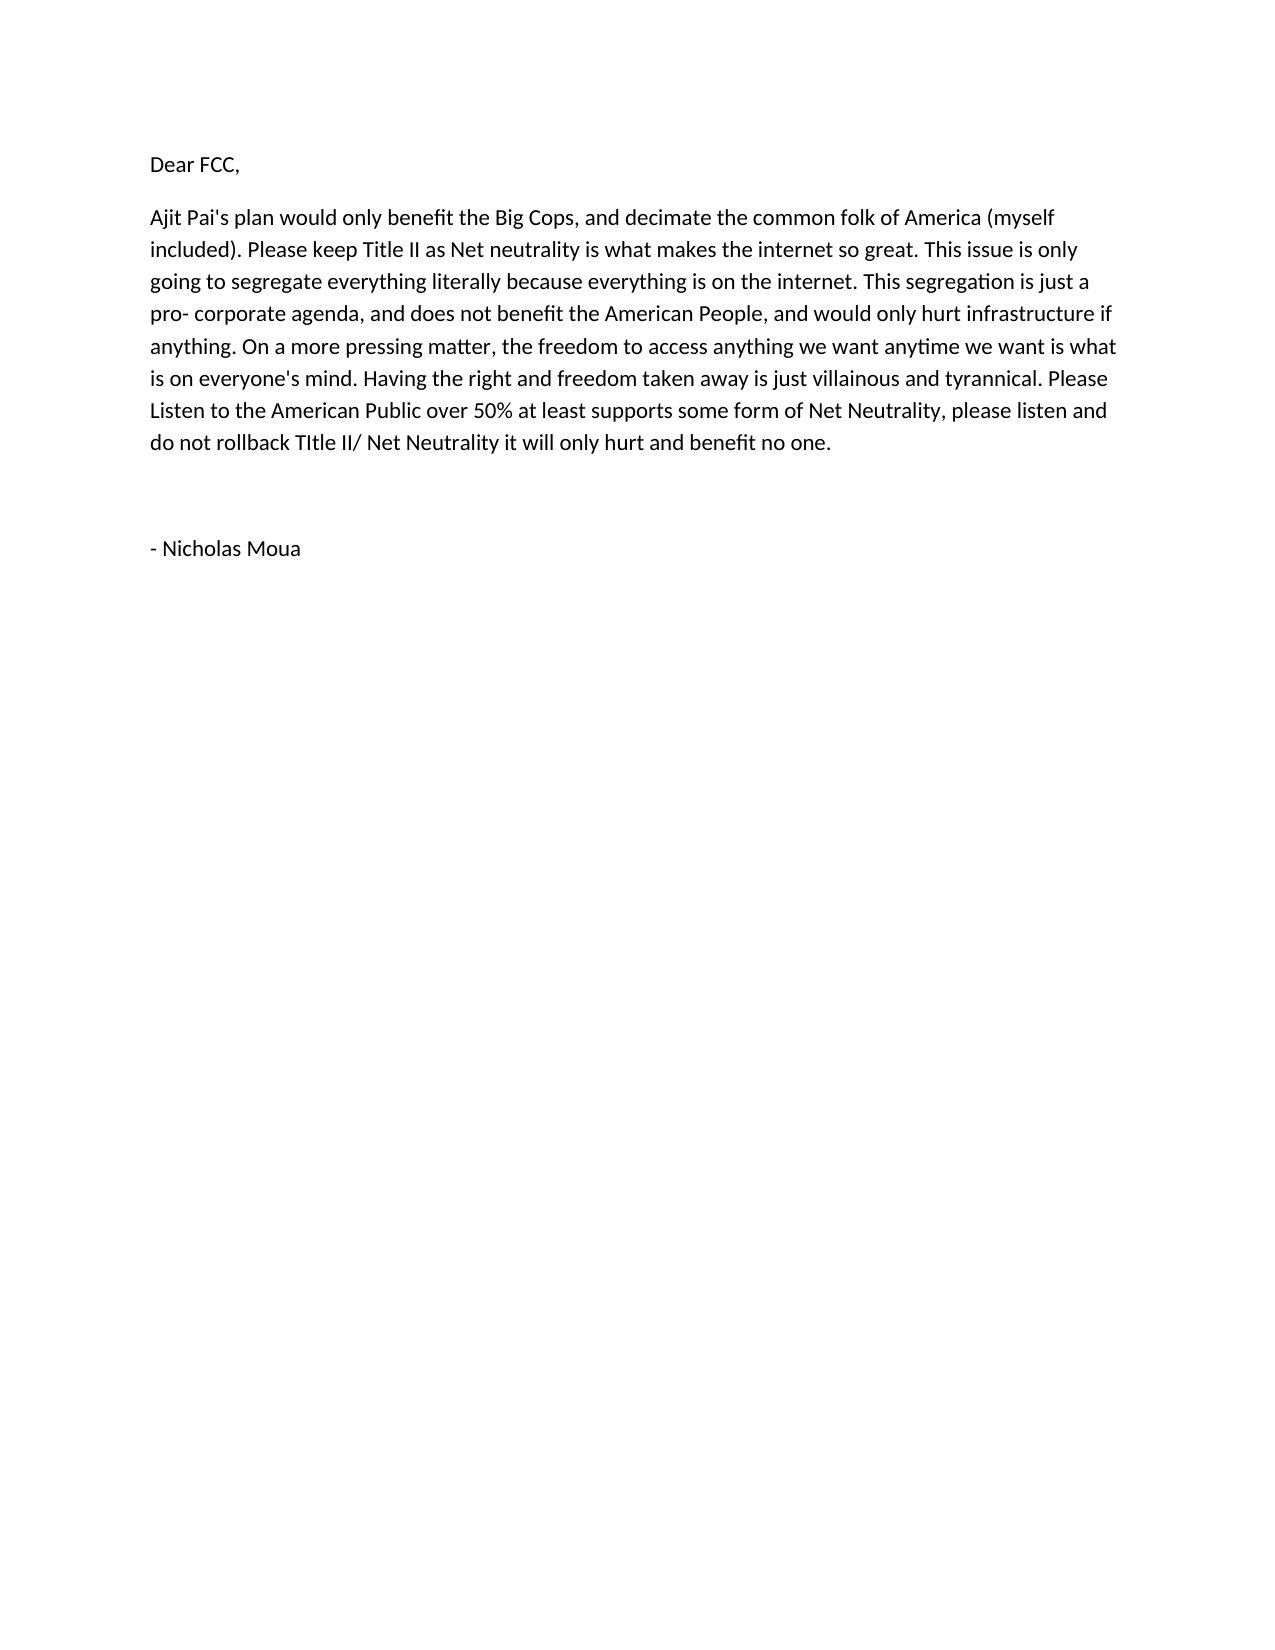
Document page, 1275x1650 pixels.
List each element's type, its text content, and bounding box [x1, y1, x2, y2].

text - Nicholas Moua [150, 534, 1125, 562]
text Dear FCC, [150, 150, 1125, 178]
text Ajit Pai's plan would only benefit the Big Cops, and decimate the common folk of America (myself included). Please keep Title II as Net neutrality is what makes the internet so great. This issue is only going to segregate everything literally because everything is on the internet. This segregation is just a pro- corporate agenda, and does not benefit the American People, and would only hurt infrastructure if anything. On a more pressing matter, the freedom to access anything we want anytime we want is what is on everyone's mind. Having the right and freedom taken away is just villainous and tyrannical. Please Listen to the American Public over 50% at least supports some form of Net Neutrality, please listen and do not rollback TItle II/ Net Neutrality it will only hurt and benefit no one. [150, 203, 1125, 456]
